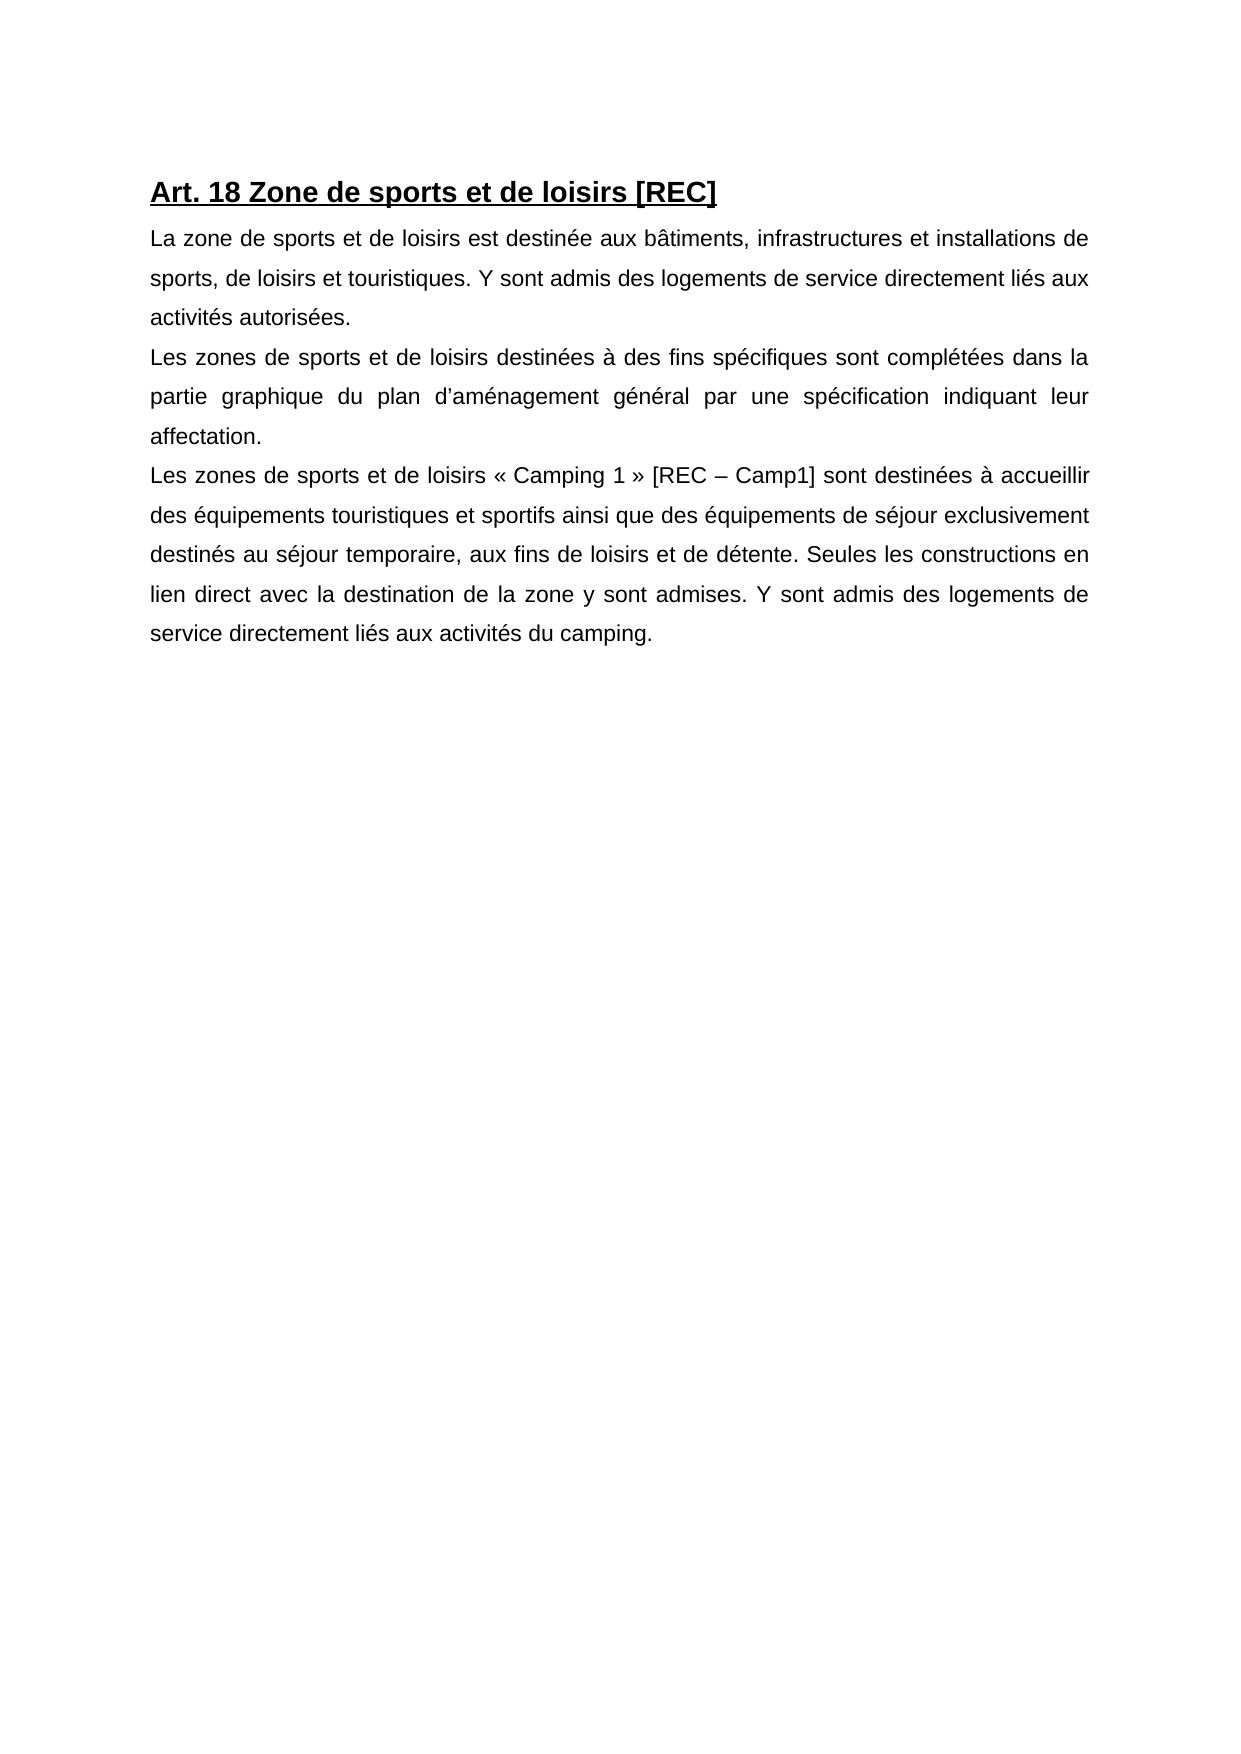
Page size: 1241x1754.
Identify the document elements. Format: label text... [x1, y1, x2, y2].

text Les zones de sports et de loisirs destinées à des fins spécifiques sont complétées dans la partie graphique du plan d’aménagement général par une spécification indiquant leur affectation. [150, 344, 1090, 449]
text Les zones de sports et de loisirs « Camping 1 » [REC – Camp1] sont destinées à accueillir des équipements touristiques et sportifs ainsi que des équipements de séjour exclusivement destinés au séjour temporaire, aux fins de loisirs et de détente. Seules les constructions en lien direct avec la destination de la zone y sont admises. Y sont admis des logements de service directement liés aux activités du camping. [150, 462, 1090, 646]
text La zone de sports et de loisirs est destinée aux bâtiments, infrastructures et installations de sports, de loisirs et touristiques. Y sont admis des logements de service directement liés aux activités autorisées. [150, 225, 1090, 331]
subtitle Art. 18 Zone de sports et de loisirs [REC] [150, 175, 1090, 208]
